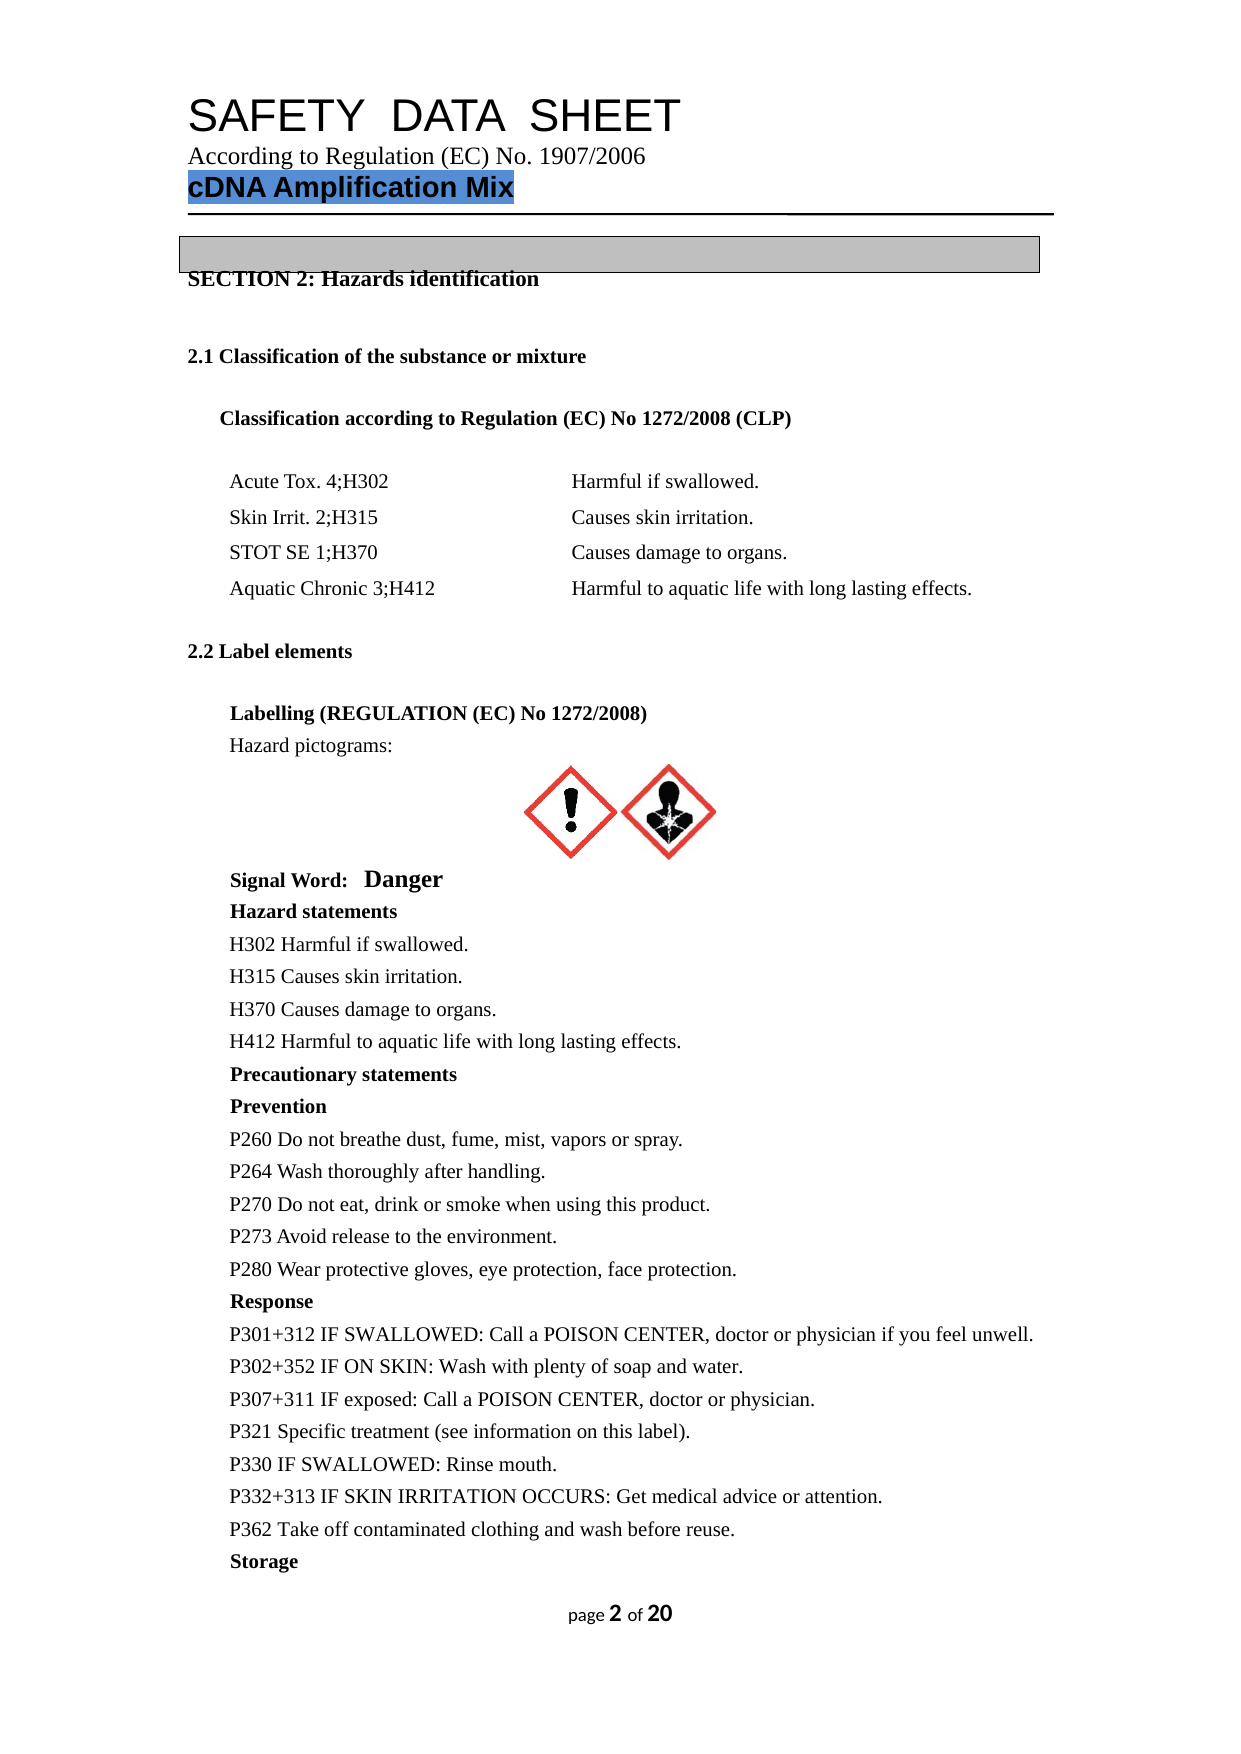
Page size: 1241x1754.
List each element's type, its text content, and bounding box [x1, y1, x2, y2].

picture [620, 764, 717, 860]
text Classification according to Regulation (EC) No 1272/2008 (CLP) [187, 402, 1053, 434]
text P330 IF SWALLOWED: Rinse mouth. [187, 1447, 1053, 1480]
text H315 Causes skin irritation. [187, 960, 1053, 992]
text P280 Wear protective gloves, eye protection, face protection. [187, 1252, 1053, 1285]
text 2.2 Label elements [187, 635, 1053, 667]
table_cell Harmful to aquatic life with long lasting effects. [570, 570, 1219, 606]
table_header Acute Tox. 4;H302 [186, 463, 570, 499]
text P321 Specific treatment (see information on this label). [187, 1415, 1053, 1447]
text Signal Word: Danger [187, 862, 1053, 895]
text P260 Do not breathe dust, fume, mist, vapors or spray. [187, 1122, 1053, 1155]
text P270 Do not eat, drink or smoke when using this product. [187, 1187, 1053, 1220]
text P301+312 IF SWALLOWED: Call a POISON CENTER, doctor or physician if you feel unwell. [187, 1317, 1053, 1350]
text Hazard statements [187, 895, 1053, 927]
text H370 Causes damage to organs. [187, 992, 1053, 1025]
table_cell Causes damage to organs. [570, 535, 1219, 570]
text SECTION 2: Hazards identification [187, 262, 1053, 294]
text P362 Take off contaminated clothing and wash before reuse. [187, 1512, 1053, 1545]
table_cell Aquatic Chronic 3;H412 [186, 570, 570, 606]
table_cell Causes skin irritation. [570, 499, 1219, 534]
text Hazard pictograms: [187, 729, 1053, 762]
text P332+313 IF SKIN IRRITATION OCCURS: Get medical advice or attention. [187, 1480, 1053, 1512]
table_cell STOT SE 1;H370 [186, 535, 570, 570]
text Prevention [187, 1090, 1053, 1122]
text 2.1 Classification of the substance or mixture [187, 340, 1053, 372]
text Labelling (REGULATION (EC) No 1272/2008) [187, 697, 1053, 729]
text P302+352 IF ON SKIN: Wash with plenty of soap and water. [187, 1350, 1053, 1382]
table_header Harmful if swallowed. [570, 463, 1219, 499]
text P273 Avoid release to the environment. [187, 1220, 1053, 1252]
text H412 Harmful to aquatic life with long lasting effects. [187, 1025, 1053, 1057]
text Precautionary statements [187, 1057, 1053, 1090]
text P264 Wash thoroughly after handling. [187, 1155, 1053, 1187]
text Storage [187, 1545, 1053, 1577]
table_header [522, 762, 619, 862]
text Response [187, 1285, 1053, 1317]
text H302 Harmful if swallowed. [187, 927, 1053, 960]
text P307+311 IF exposed: Call a POISON CENTER, doctor or physician. [187, 1382, 1053, 1415]
picture [523, 765, 618, 859]
table_cell Skin Irrit. 2;H315 [186, 499, 570, 534]
